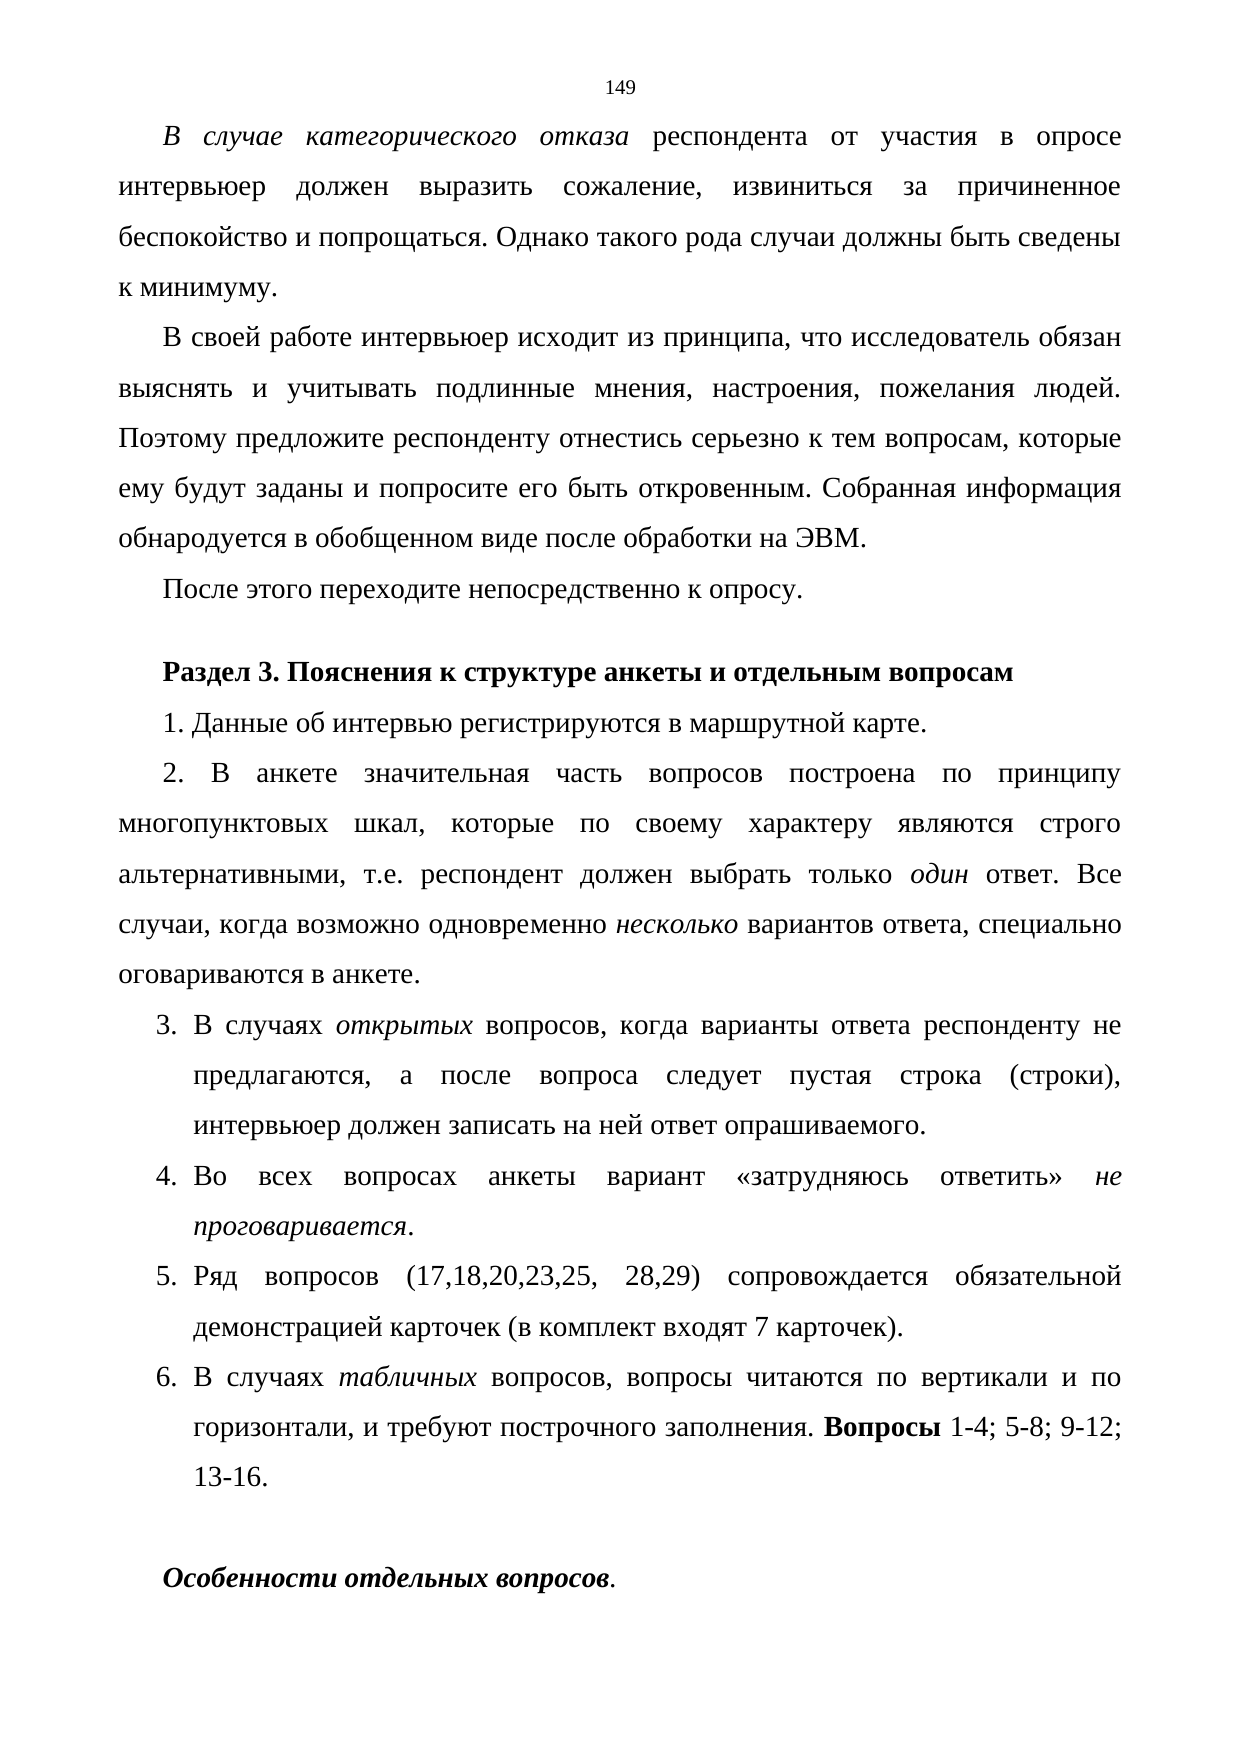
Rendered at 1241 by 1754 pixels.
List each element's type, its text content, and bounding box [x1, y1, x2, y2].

text 2. В анкете значительная часть вопросов построена по принципу многопунктовых шкал, которые по своему характеру являются строго альтернативными, т.е. респондент должен выбрать только один ответ. Все случаи, когда возможно одновременно несколько вариантов ответа, специально оговариваются в анкете. [118, 755, 1122, 990]
text В своей работе интервьюер исходит из принципа, что исследователь обязан выяснять и учитывать подлинные мнения, настроения, пожелания людей. Поэтому предложите респонденту отнестись серьезно к тем вопросам, которые ему будут заданы и попросите его быть откровенным. Собранная информация обнародуется в обобщенном виде после обработки на ЭВМ. [118, 319, 1122, 554]
text В случае категорического отказа респондента от участия в опросе интервьюер должен выразить сожаление, извиниться за причиненное беспокойство и попрощаться. Однако такого рода случаи должны быть сведены к минимуму. [118, 118, 1122, 303]
list Во всех вопросах анкеты вариант «затрудняюсь ответить» не проговаривается. [156, 1158, 1122, 1242]
text 1. Данные об интервью регистрируются в маршрутной карте. [162, 705, 1122, 738]
list Ряд вопросов (17,18,20,23,25, 28,29) сопровождается обязательной демонстрацией карточек (в комплект входят 7 карточек). [156, 1258, 1122, 1342]
list В случаях табличных вопросов, вопросы читаются по вертикали и по горизонтали, и требуют построчного заполнения. Вопросы 1-4; 5-8; 9-12; 13-16. [156, 1359, 1122, 1493]
list В случаях открытых вопросов, когда варианты ответа респонденту не предлагаются, а после вопроса следует пустая строка (строки), интервьюер должен записать на ней ответ опрашиваемого. [156, 1007, 1122, 1141]
text Особенности отдельных вопросов. [118, 1560, 1122, 1594]
text Раздел 3. Пояснения к структуре анкеты и отдельным вопросам [118, 654, 1122, 688]
text После этого переходите непосредственно к опросу. [118, 571, 1122, 604]
